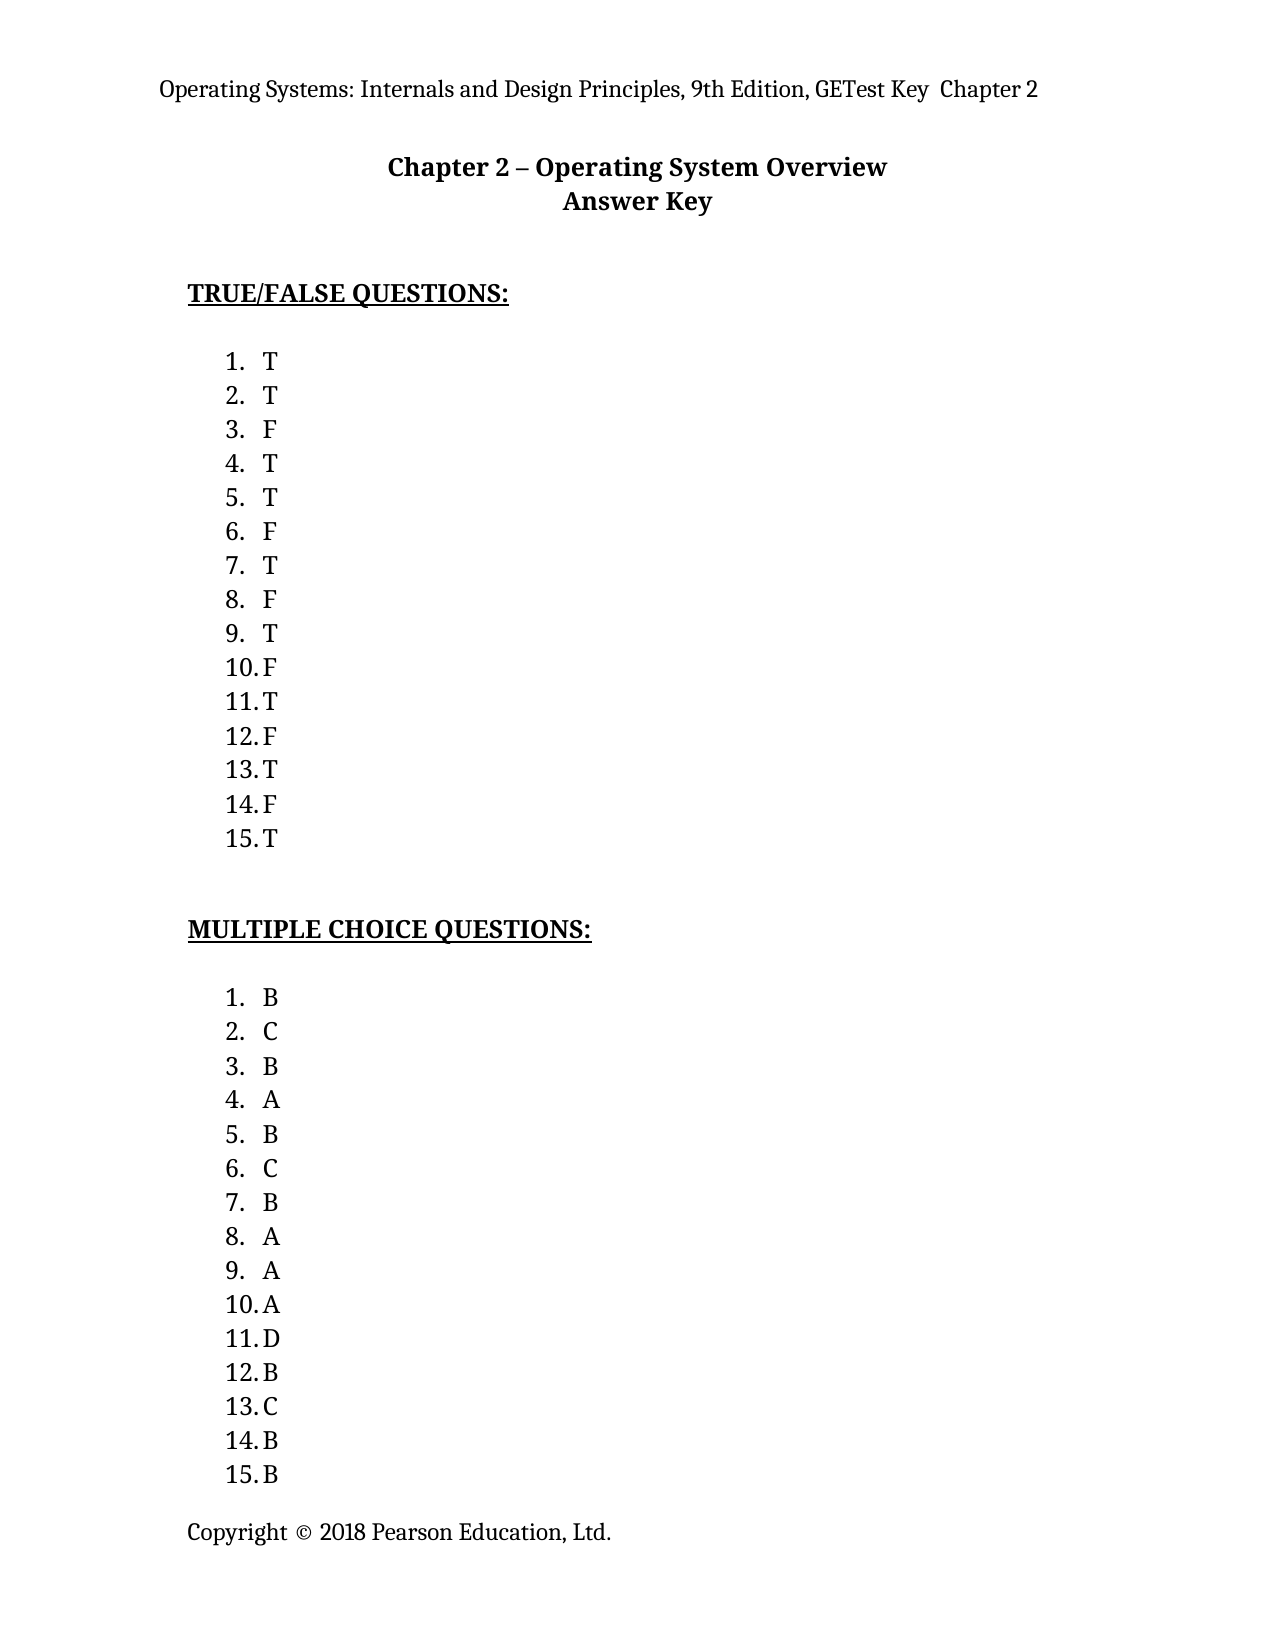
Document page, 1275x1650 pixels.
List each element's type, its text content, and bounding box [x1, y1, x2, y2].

list T [225, 446, 1087, 480]
list D [225, 1321, 1087, 1355]
list A [225, 1287, 1087, 1321]
list F [225, 786, 1087, 820]
list C [225, 1389, 1087, 1423]
text Answer Key [187, 184, 1087, 218]
list A [225, 1082, 1087, 1116]
list F [225, 412, 1087, 446]
list B [225, 1355, 1087, 1389]
list C [225, 1150, 1087, 1184]
list T [225, 377, 1087, 412]
list T [225, 548, 1087, 582]
list B [225, 1184, 1087, 1218]
list T [225, 616, 1087, 650]
list T [225, 480, 1087, 514]
list T [225, 684, 1087, 718]
list F [225, 650, 1087, 684]
list F [225, 514, 1087, 548]
text TRUE/FALSE QUESTIONS: [187, 275, 1275, 309]
list B [225, 1048, 1087, 1082]
list B [225, 1116, 1087, 1150]
list F [225, 718, 1087, 752]
list C [225, 1014, 1087, 1048]
text Chapter 2 – Operating System Overview [187, 150, 1087, 184]
list B [225, 980, 1087, 1014]
list F [225, 582, 1087, 616]
list T [225, 752, 1087, 786]
text MULTIPLE CHOICE QUESTIONS: [187, 912, 1275, 946]
list B [225, 1423, 1087, 1457]
list A [225, 1252, 1087, 1287]
list T [225, 820, 1087, 854]
list B [225, 1457, 1087, 1491]
list A [225, 1218, 1087, 1252]
list T [225, 343, 1087, 377]
